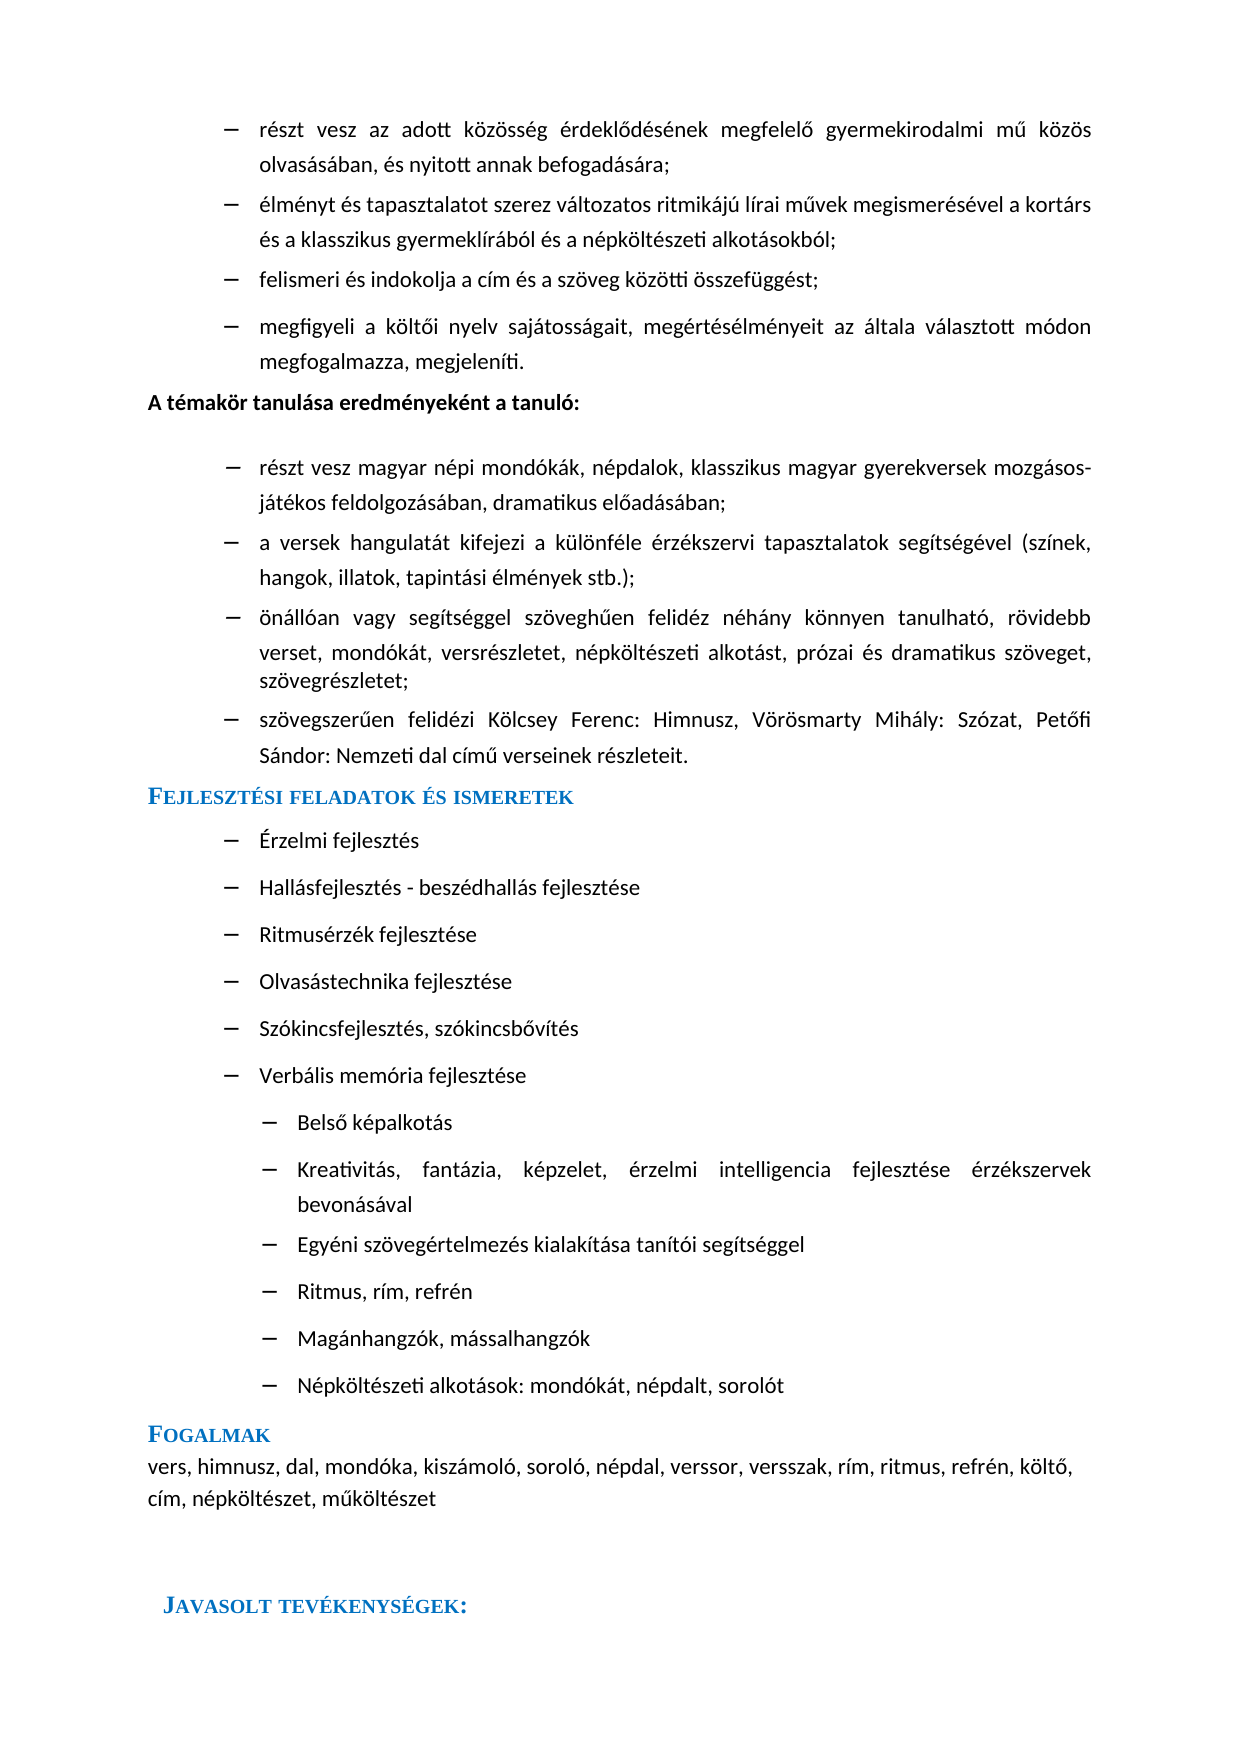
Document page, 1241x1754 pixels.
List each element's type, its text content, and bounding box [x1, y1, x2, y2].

list Ritmus, rím, refrén [260, 1265, 1093, 1312]
list szövegszerűen felidézi Kölcsey Ferenc: Himnusz, Vörösmarty Mihály: Szózat, Petőfi Sándor: Nemzeti dal című verseinek részleteit. [222, 694, 1093, 769]
list Olvasástechnika fejlesztése [222, 955, 1093, 1002]
list a versek hangulatát kifejezi a különféle érzékszervi tapasztalatok segítségével (színek, hangok, illatok, tapintási élmények stb.); [222, 516, 1093, 591]
text A témakör tanulása eredményeként a tanuló: [148, 388, 1093, 416]
list Érzelmi fejlesztés [222, 814, 1093, 861]
list Magánhangzók, mássalhangzók [260, 1312, 1093, 1359]
list felismeri és indokolja a cím és a szöveg közötti összefüggést; [222, 253, 1093, 300]
list Kreativitás, fantázia, képzelet, érzelmi intelligencia fejlesztése érzékszervek bevonásával [260, 1143, 1093, 1218]
list Szókincsfejlesztés, szókincsbővítés [222, 1002, 1093, 1049]
list Népköltészeti alkotások: mondókát, népdalt, sorolót [260, 1359, 1093, 1406]
subtitle Fejlesztési feladatok és ismeretek [148, 781, 1093, 810]
list önállóan vagy segítséggel szöveghűen felidéz néhány könnyen tanulható, rövidebb verset, mondókát, versrészletet, népköltészeti alkotást, prózai és dramatikus szöveget, szövegrészletet; [222, 591, 1093, 694]
subtitle Fogalmak [148, 1419, 1093, 1447]
list részt vesz magyar népi mondókák, népdalok, klasszikus magyar gyerekversek mozgásos-játékos feldolgozásában, dramatikus előadásában; [222, 441, 1093, 516]
text vers, himnusz, dal, mondóka, kiszámoló, soroló, népdal, verssor, versszak, rím, ritmus, refrén, költő, cím, népköltészet, műköltészet [148, 1452, 1093, 1512]
list Egyéni szövegértelmezés kialakítása tanítói segítséggel [260, 1218, 1093, 1265]
subtitle Javasolt tevékenységek: [148, 1590, 1093, 1619]
list részt vesz az adott közösség érdeklődésének megfelelő gyermekirodalmi mű közös olvasásában, és nyitott annak befogadására; [222, 103, 1093, 178]
list Belső képalkotás [260, 1096, 1093, 1143]
list Hallásfejlesztés - beszédhallás fejlesztése [222, 861, 1093, 908]
list Ritmusérzék fejlesztése [222, 908, 1093, 955]
list Verbális memória fejlesztése [222, 1049, 1093, 1096]
list élményt és tapasztalatot szerez változatos ritmikájú lírai művek megismerésével a kortárs és a klasszikus gyermeklírából és a népköltészeti alkotásokból; [222, 178, 1093, 253]
list megfigyeli a költői nyelv sajátosságait, megértésélményeit az általa választott módon megfogalmazza, megjeleníti. [222, 300, 1093, 375]
